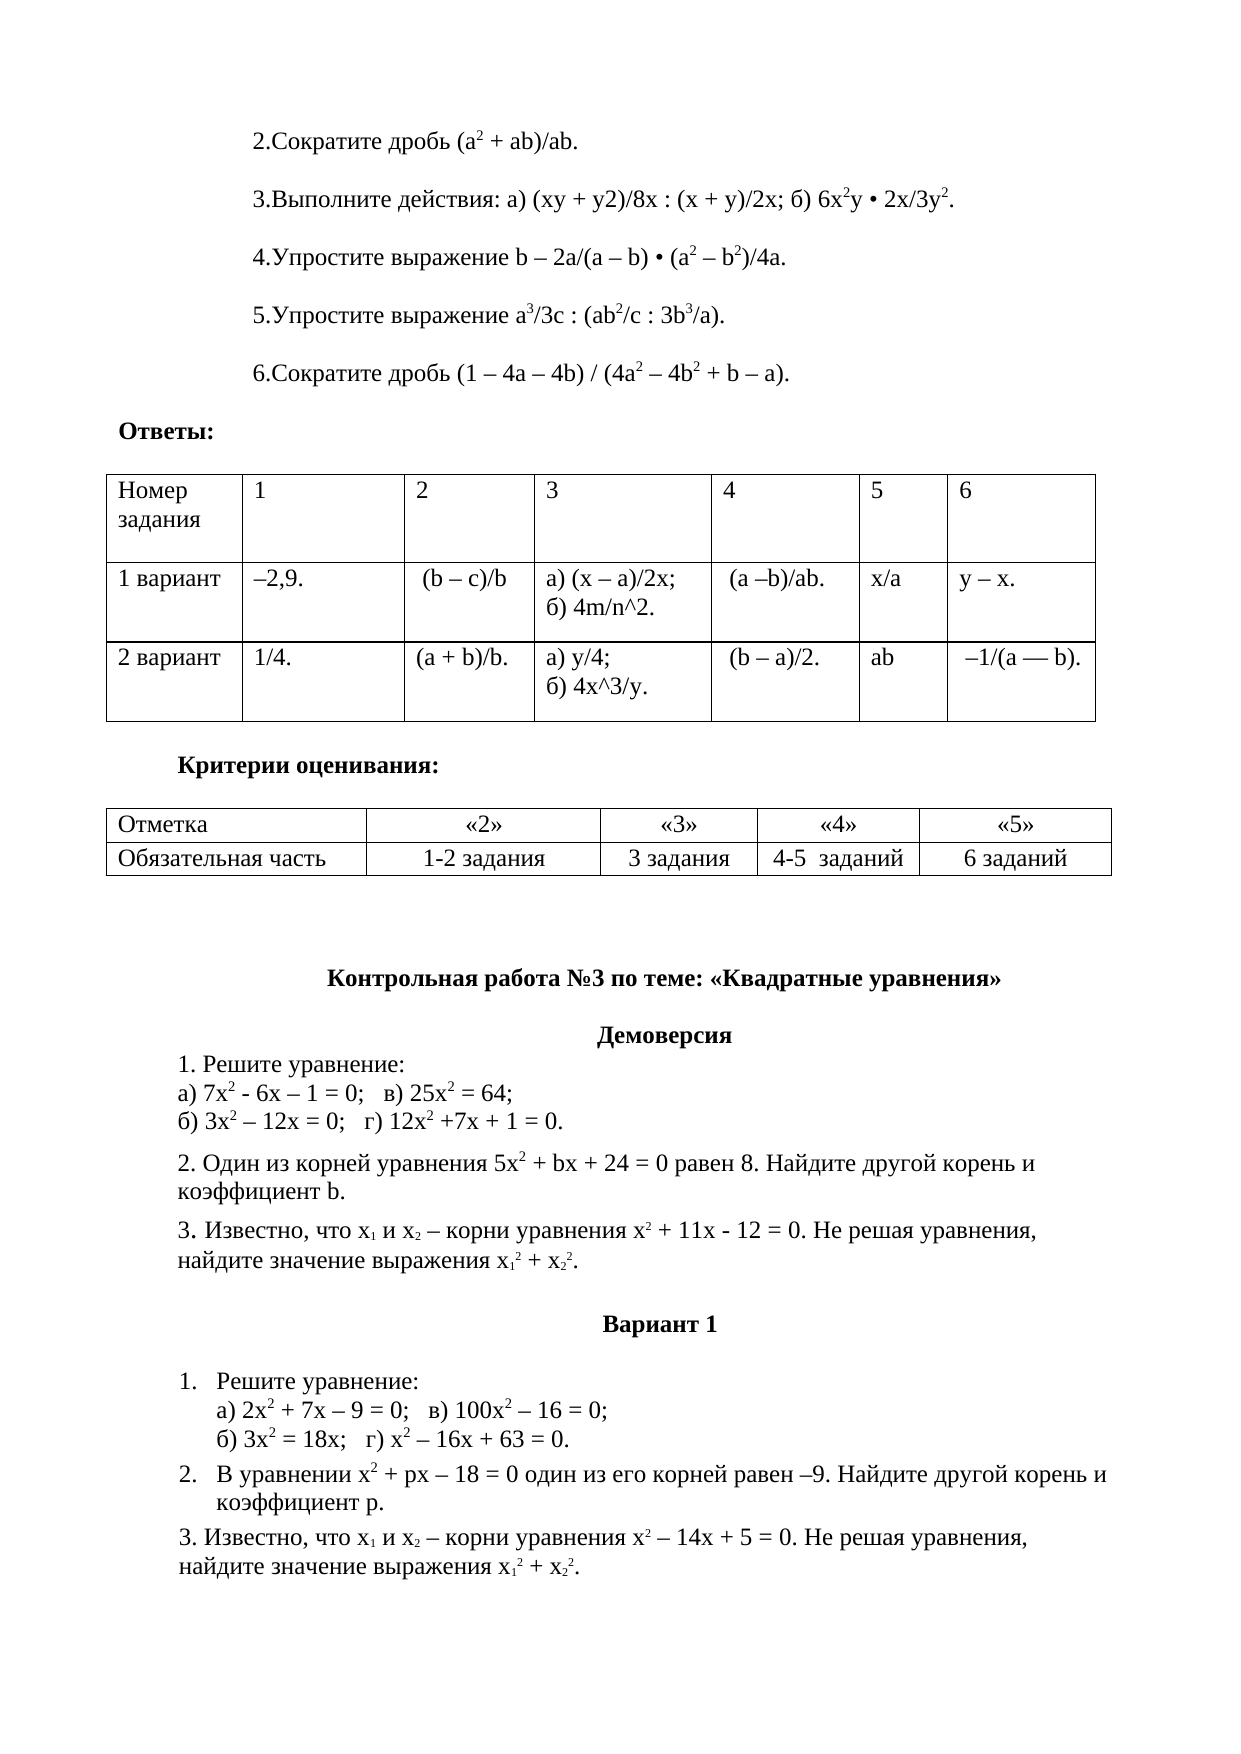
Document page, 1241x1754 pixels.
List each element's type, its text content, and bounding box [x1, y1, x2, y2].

table_header 4 [712, 475, 859, 562]
table_cell (a + b)/b. [405, 643, 534, 721]
text Критерии оценивания: [177, 751, 1152, 779]
table_header 1 [243, 475, 404, 562]
table_cell 2 вариант [107, 643, 242, 721]
text 3. Известно, что x1 и x2 – корни уравнения x2 – 14x + 5 = 0. Не решая уравнения, найдите значение выражения x12 + x22. [179, 1522, 1113, 1580]
table_header «3» [601, 809, 757, 842]
table_cell –1/(a — b). [948, 643, 1095, 721]
table_cell y – x. [948, 563, 1095, 641]
text Демоверсия [177, 1020, 1152, 1049]
table_header Отметка [107, 809, 366, 842]
table_cell 6 заданий [920, 843, 1111, 875]
text 1. Решите уравнение: а) 7x2 - 6x – 1 = 0; в) 25x2 = 64; б) 3x2 – 12x = 0; г) 12x2 +7x + 1 = 0. [177, 1049, 1152, 1135]
text Ответы: [88, 416, 1152, 445]
list Решите уравнение: а) 2x2 + 7x – 9 = 0; в) 100x2 – 16 = 0; б) 3x2 = 18x; г) x2 – 16x + 63 = 0. [179, 1366, 1113, 1452]
text 3. Известно, что x1 и x2 – корни уравнения x2 + 11x - 12 = 0. Не решая уравнения, найдите значение выражения x12 + x22. [177, 1211, 1113, 1274]
text Контрольная работа №3 по теме: «Квадратные уравнения» [177, 963, 1152, 991]
text 6.Сократите дробь (1 – 4а – 4b) / (4а2 – 4b2 + b – а). [252, 358, 1152, 387]
table_header 3 [535, 475, 711, 562]
table_header «2» [367, 809, 600, 842]
table_cell а) (x – a)/2x; б) 4m/n^2. [535, 563, 711, 641]
text 4.Упростите выражение b – 2a/(a – b) • (a2 – b2)/4a. [252, 242, 1152, 271]
table_cell (b – a)/2. [712, 643, 859, 721]
text 3.Выполните действия: а) (ху + у2)/8x : (х + у)/2x; б) 6x2y • 2x/3y2. [252, 184, 1152, 213]
table_cell 4-5 заданий [758, 843, 919, 875]
table_header «4» [758, 809, 919, 842]
text 5.Упростите выражение a3/3c : (ab2/c : 3b3/a). [252, 300, 1152, 329]
text Вариант 1 [177, 1309, 1152, 1337]
table_header 6 [948, 475, 1095, 562]
table_header «5» [920, 809, 1111, 842]
table_cell 1-2 задания [367, 843, 600, 875]
table_cell (b – c)/b [405, 563, 534, 641]
table_cell (a –b)/ab. [712, 563, 859, 641]
table_cell 1/4. [243, 643, 404, 721]
table_cell Обязательная часть [107, 843, 366, 875]
table_cell –2,9. [243, 563, 404, 641]
table_cell x/a [860, 563, 947, 641]
table_cell 3 задания [601, 843, 757, 875]
table_header 2 [405, 475, 534, 562]
table_cell ab [860, 643, 947, 721]
table_cell 1 вариант [107, 563, 242, 641]
table_cell а) y/4; б) 4x^3/y. [535, 643, 711, 721]
text 2.Сократите дробь (a2 + ab)/ab. [252, 126, 1152, 155]
list В уравнении x2 + рx – 18 = 0 один из его корней равен –9. Найдите другой корень и коэффициент р. [179, 1459, 1113, 1516]
text 2. Один из корней уравнения 5x2 + bx + 24 = 0 равен 8. Найдите другой корень и коэффициент b. [177, 1148, 1113, 1205]
table_header Номер задания [107, 475, 242, 562]
table_header 5 [860, 475, 947, 562]
